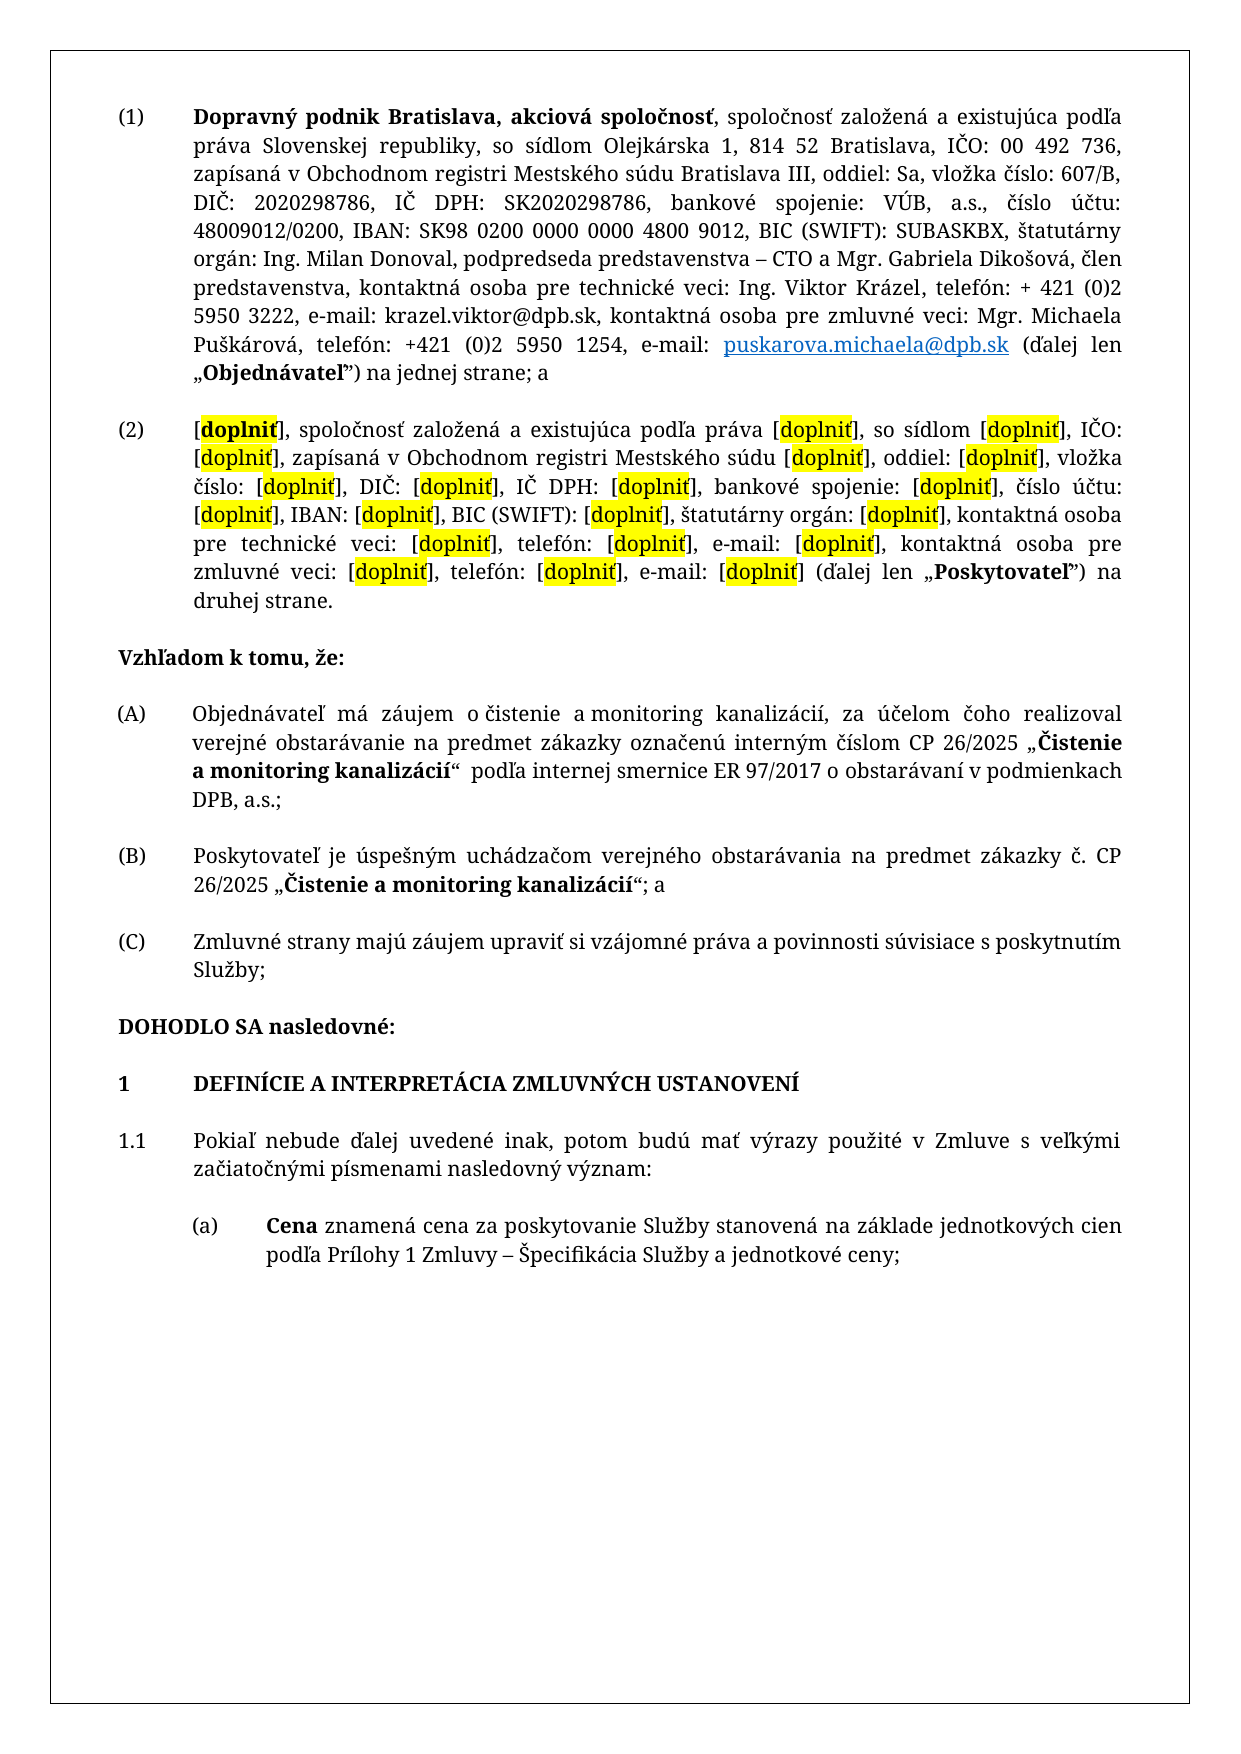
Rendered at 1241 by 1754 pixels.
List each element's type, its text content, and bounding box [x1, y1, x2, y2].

list Definície a interpretácia zmluvných ustanovení [118, 1069, 1122, 1098]
text DOHODLO SA nasledovné: [118, 1012, 1122, 1041]
list Pokiaľ nebude ďalej uvedené inak, potom budú mať výrazy použité v Zmluve s veľkými začiatočnými písmenami nasledovný význam: [118, 1126, 1122, 1183]
list Cena znamená cena za poskytovanie Služby stanovená na základe jednotkových cien podľa Prílohy 1 Zmluvy – Špecifikácia Služby a jednotkové ceny; [192, 1211, 1122, 1268]
list Dopravný podnik Bratislava, akciová spoločnosť, spoločnosť založená a existujúca podľa práva Slovenskej republiky, so sídlom Olejkárska 1, 814 52 Bratislava, IČO: 00 492 736, zapísaná v Obchodnom registri Mestského súdu Bratislava III, oddiel: Sa, vložka číslo: 607/B, DIČ: 2020298786, IČ DPH: SK2020298786, bankové spojenie: VÚB, a.s., číslo účtu: 48009012/0200, IBAN: SK98 0200 0000 0000 4800 9012, BIC (SWIFT): SUBASKBX, štatutárny orgán: Ing. Milan Donoval, podpredseda predstavenstva – CTO a Mgr. Gabriela Dikošová, člen predstavenstva, kontaktná osoba pre technické veci: Ing. Viktor Krázel, telefón: + 421 (0)2 5950 3222, e-mail: krazel.viktor@dpb.sk, kontaktná osoba pre zmluvné veci: Mgr. Michaela Puškárová, telefón: +421 (0)2 5950 1254, e-mail: puskarova.michaela@dpb.sk (ďalej len „Objednávateľ”) na jednej strane; a [118, 102, 1122, 387]
list Objednávateľ má záujem o čistenie a monitoring kanalizácií, za účelom čoho realizoval verejné obstarávanie na predmet zákazky označenú interným číslom CP 26/2025 „Čistenie a monitoring kanalizácií“ podľa internej smernice ER 97/2017 o obstarávaní v podmienkach DPB, a.s.; [117, 699, 1122, 813]
text Vzhľadom k tomu, že: [118, 643, 1122, 671]
list Zmluvné strany majú záujem upraviť si vzájomné práva a povinnosti súvisiace s poskytnutím Služby; [118, 927, 1122, 984]
list Poskytovateľ je úspešným uchádzačom verejného obstarávania na predmet zákazky č. CP 26/2025 „Čistenie a monitoring kanalizácií“; a [118, 842, 1122, 898]
list [doplniť], spoločnosť založená a existujúca podľa práva [doplniť], so sídlom [doplniť], IČO: [doplniť], zapísaná v Obchodnom registri Mestského súdu [doplniť], oddiel: [doplniť], vložka číslo: [doplniť], DIČ: [doplniť], IČ DPH: [doplniť], bankové spojenie: [doplniť], číslo účtu: [doplniť], IBAN: [doplniť], BIC (SWIFT): [doplniť], štatutárny orgán: [doplniť], kontaktná osoba pre technické veci: [doplniť], telefón: [doplniť], e-mail: [doplniť], kontaktná osoba pre zmluvné veci: [doplniť], telefón: [doplniť], e-mail: [doplniť] (ďalej len „Poskytovateľ”) na druhej strane. [118, 415, 1122, 614]
